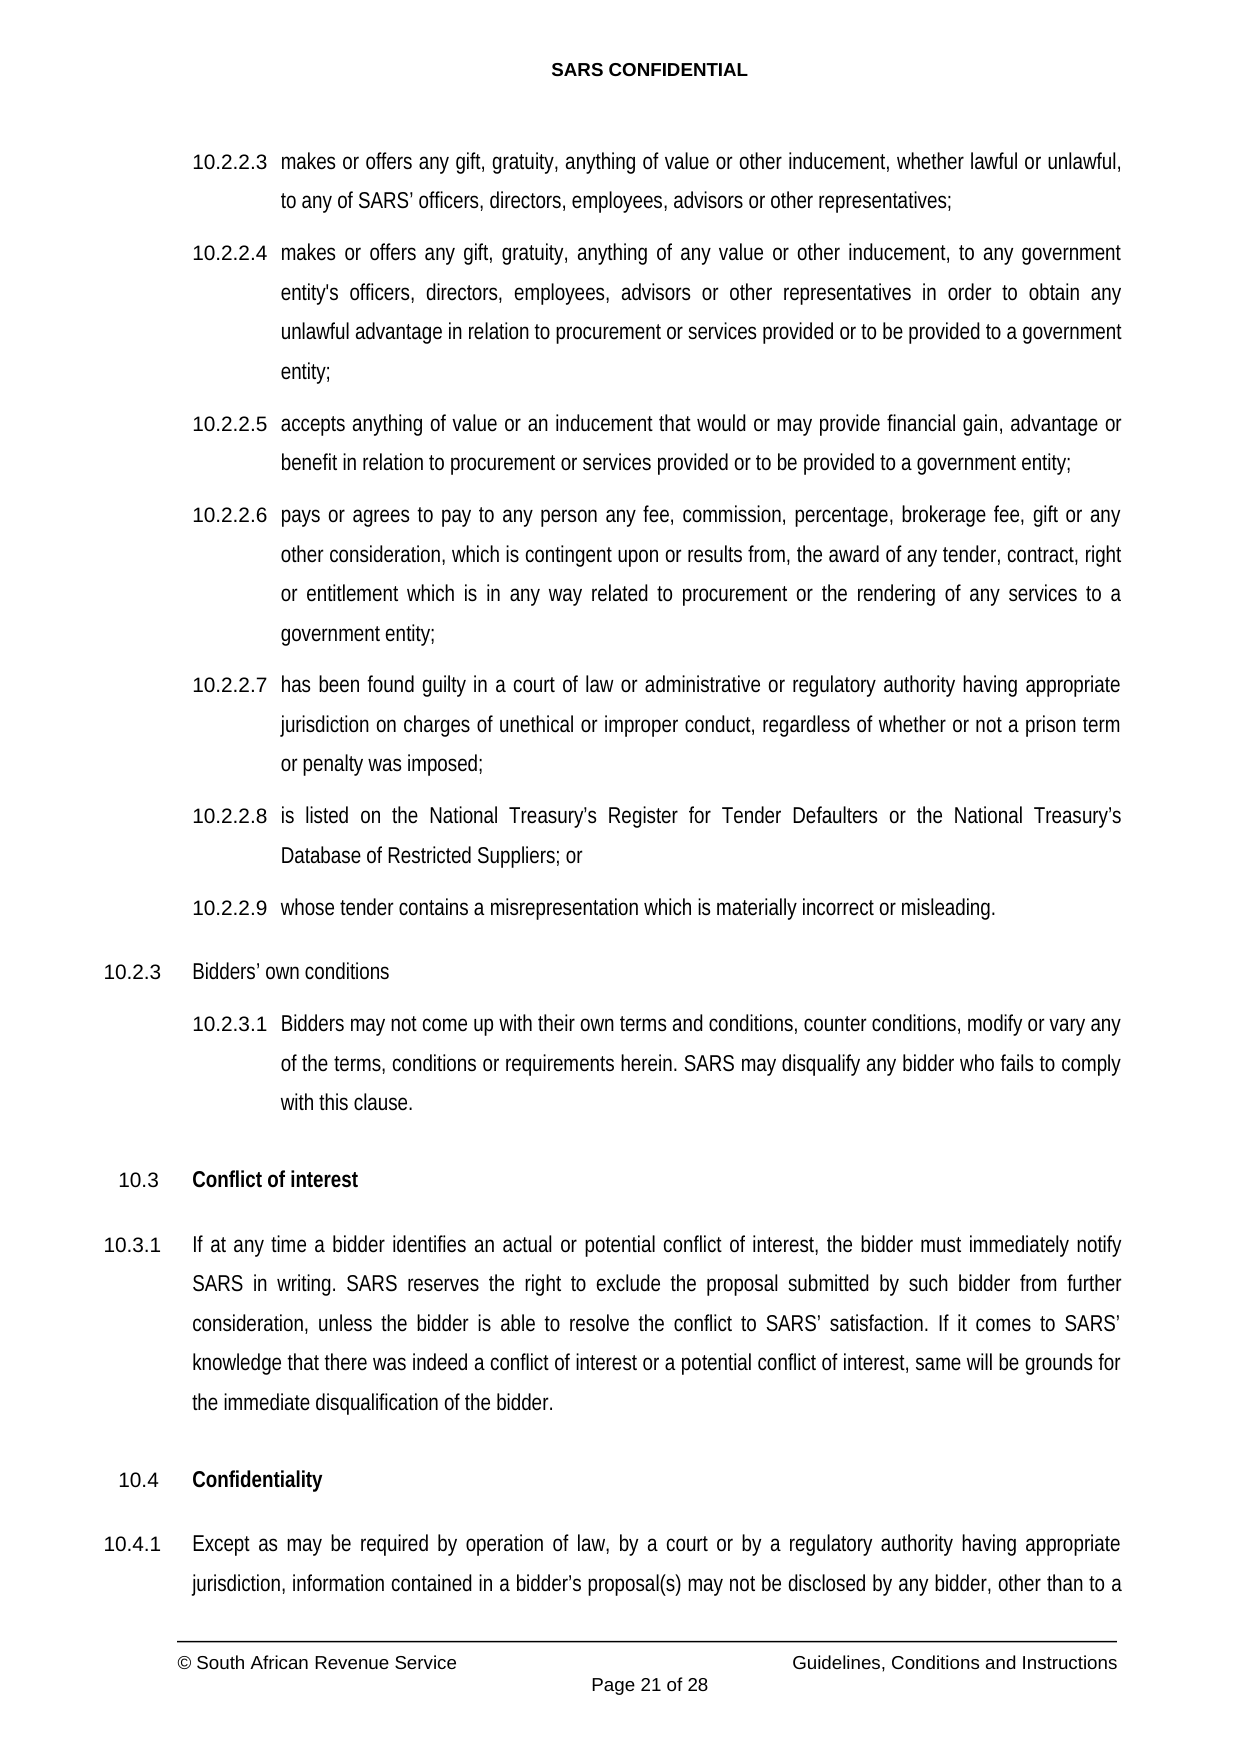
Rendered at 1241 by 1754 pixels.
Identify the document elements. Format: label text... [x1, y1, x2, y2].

text Bidders’ own conditions [103, 958, 1122, 985]
text whose tender contains a misrepresentation which is materially incorrect or misleading. [192, 894, 1122, 920]
text has been found guilty in a court of law or administrative or regulatory authority having appropriate jurisdiction on charges of unethical or improper conduct, regardless of whether or not a prison term or penalty was imposed; [192, 671, 1122, 777]
text Bidders may not come up with their own terms and conditions, counter conditions, modify or vary any of the terms, conditions or requirements herein. SARS may disqualify any bidder who fails to comply with this clause. [192, 1010, 1122, 1116]
text is listed on the National Treasury’s Register for Tender Defaulters or the National Treasury’s Database of Restricted Suppliers; or [192, 802, 1122, 868]
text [103, 1530, 1122, 1596]
text accepts anything of value or an inducement that would or may provide financial gain, advantage or benefit in relation to procurement or services provided or to be provided to a government entity; [192, 409, 1122, 475]
text Conflict of interest [118, 1166, 1122, 1193]
text pays or agrees to pay to any person any fee, commission, percentage, brokerage fee, gift or any other consideration, which is contingent upon or results from, the award of any tender, contract, right or entitlement which is in any way related to procurement or the rendering of any services to a government entity; [192, 501, 1122, 646]
text makes or offers any gift, gratuity, anything of value or other inducement, whether lawful or unlawful, to any of SARS’ officers, directors, employees, advisors or other representatives; [192, 148, 1122, 213]
text Confidentiality [118, 1466, 1122, 1492]
text If at any time a bidder identifies an actual or potential conflict of interest, the bidder must immediately notify SARS in writing. SARS reserves the right to exclude the proposal submitted by such bidder from further consideration, unless the bidder is able to resolve the conflict to SARS’ satisfaction. If it comes to SARS’ knowledge that there was indeed a conflict of interest or a potential conflict of interest, same will be grounds for the immediate disqualification of the bidder. [103, 1231, 1122, 1415]
text makes or offers any gift, gratuity, anything of any value or other inducement, to any government entity's officers, directors, employees, advisors or other representatives in order to obtain any unlawful advantage in relation to procurement or services provided or to be provided to a government entity; [192, 239, 1122, 384]
